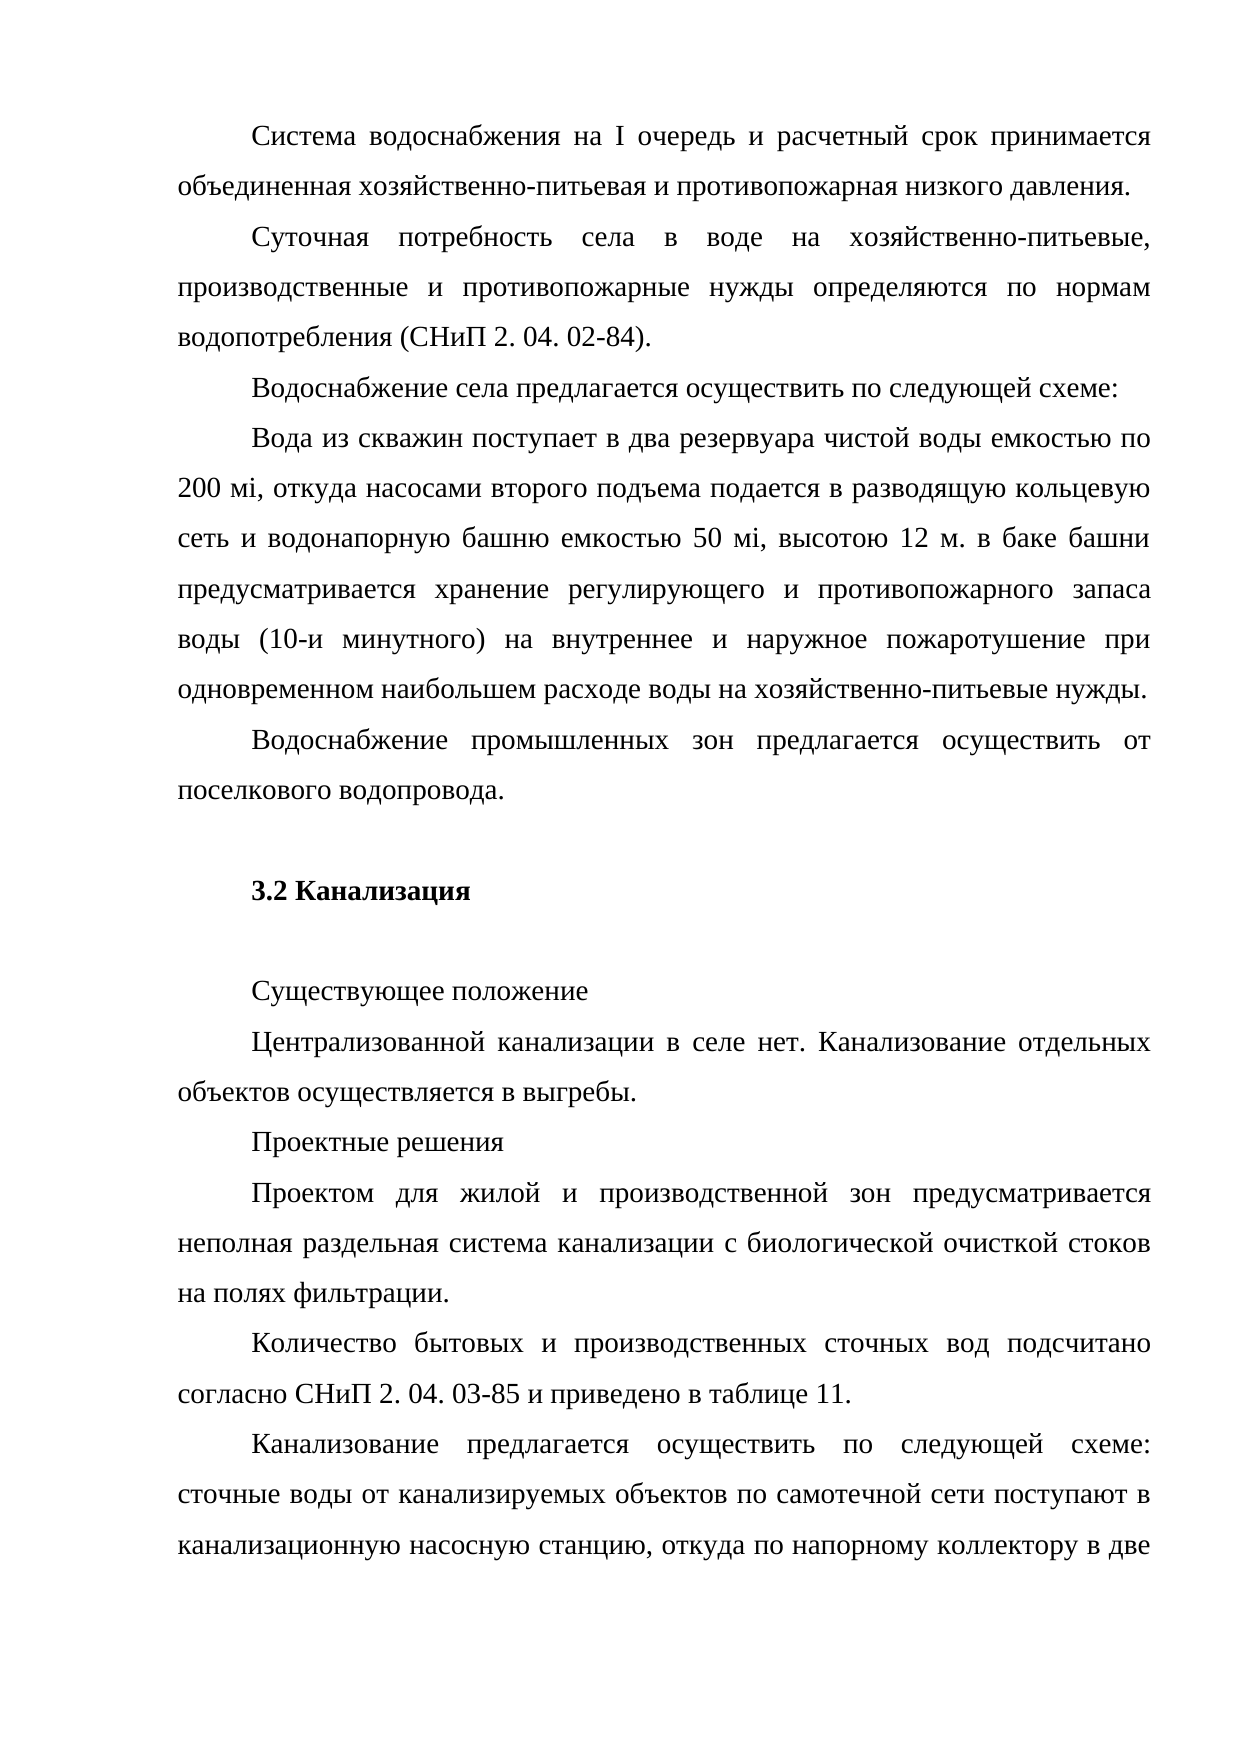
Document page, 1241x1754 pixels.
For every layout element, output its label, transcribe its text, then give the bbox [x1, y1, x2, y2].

text Система водоснабжения на I очередь и расчетный срок принимается объединенная хозяйственно-питьевая и противопожарная низкого давления. [177, 118, 1152, 202]
text Проектные решения [177, 1124, 1152, 1158]
text Централизованной канализации в селе нет. Канализование отдельных объектов осуществляется в выгребы. [177, 1024, 1152, 1108]
text Водоснабжение села предлагается осуществить по следующей схеме: [177, 370, 1152, 403]
text Существующее положение [177, 973, 1152, 1007]
text Вода из скважин поступает в два резервуара чистой воды емкостью по 200 мі, откуда насосами второго подъема подается в разводящую кольцевую сеть и водонапорную башню емкостью 50 мі, высотою 12 м. в баке башни предусматривается хранение регулирующего и противопожарного запаса воды (10-и минутного) на внутреннее и наружное пожаротушение при одновременном наибольшем расходе воды на хозяйственно-питьевые нужды. [177, 420, 1152, 705]
text Проектом для жилой и производственной зон предусматривается неполная раздельная система канализации с биологической очисткой стоков на полях фильтрации. [177, 1175, 1152, 1309]
text Водоснабжение промышленных зон предлагается осуществить от поселкового водопровода. [177, 722, 1152, 806]
text Количество бытовых и производственных сточных вод подсчитано согласно СНиП 2. 04. 03-85 и приведено в таблице 11. [177, 1326, 1152, 1409]
text Суточная потребность села в воде на хозяйственно-питьевые, производственные и противопожарные нужды определяются по нормам водопотребления (СНиП 2. 04. 02-84). [177, 219, 1152, 353]
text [177, 1426, 1152, 1560]
text 3.2 Канализация [177, 873, 1152, 906]
